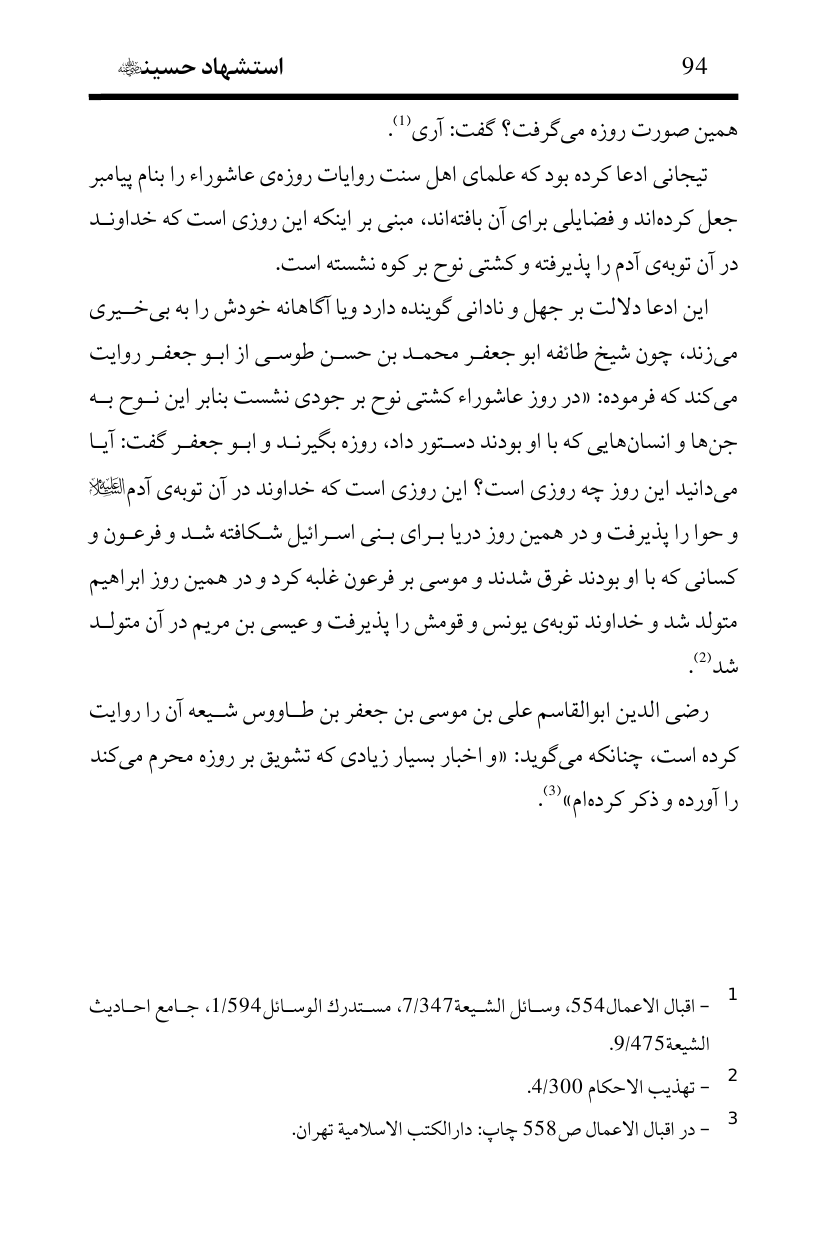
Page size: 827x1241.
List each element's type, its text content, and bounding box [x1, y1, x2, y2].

text رضی الدین ابوالقاسم علی بن موسی بن جعفر بن طاووس شیعه آن را روایت کرده است، چنانکه می‌گوید: «و اخبار بسیار زیادی که تشویق بر روزه محرم می‌کند را آورده و ذکر کرده‌ام»(). [89, 692, 738, 825]
text تیجانی ادعا کرده بود که علمای اهل سنت روایات روزه‌ی عاشوراء را بنام پیامبر جعل کرده‌اند و فضایلی برای آن بافته‌اند، مبنی بر اینکه این روزی است که خداوند در آن توبه‌ی آدم را پذیرفته و کشتی نوح بر کوه نشسته است. [89, 155, 738, 288]
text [89, 111, 738, 155]
text این ادعا دلالت بر جهل و نادانی گوینده دارد ویا آگاهانه خودش را به بی‌خیری می‌زند، چون شیخ طائفه ابو جعفر محمد بن حسن طوسی از ابو جعفر روایت می‌کند که فرموده: «در روز عاشوراء کشتی نوح بر جودی نشست بنابر این نوح به جن‌ها و انسان‌هایی که با او بودند دستور داد، روزه بگیرند و ابو جعفر گفت: آیا می‌دانید این روز چه روزی است؟ این روزی است که خداوند در آن توبه‌ی آدم÷ و حوا را پذیرفت و در همین روز دریا برای بنی اسرائیل شکافته شد و فرعون و کسانی که با او بودند غرق شدند و موسی بر فرعون غلبه کرد و در همین روز ابراهیم متولد شد و خداوند توبه‌ی یونس و قومش را پذیرفت و عیسی بن مریم در آن متولد شد(). [89, 288, 738, 692]
